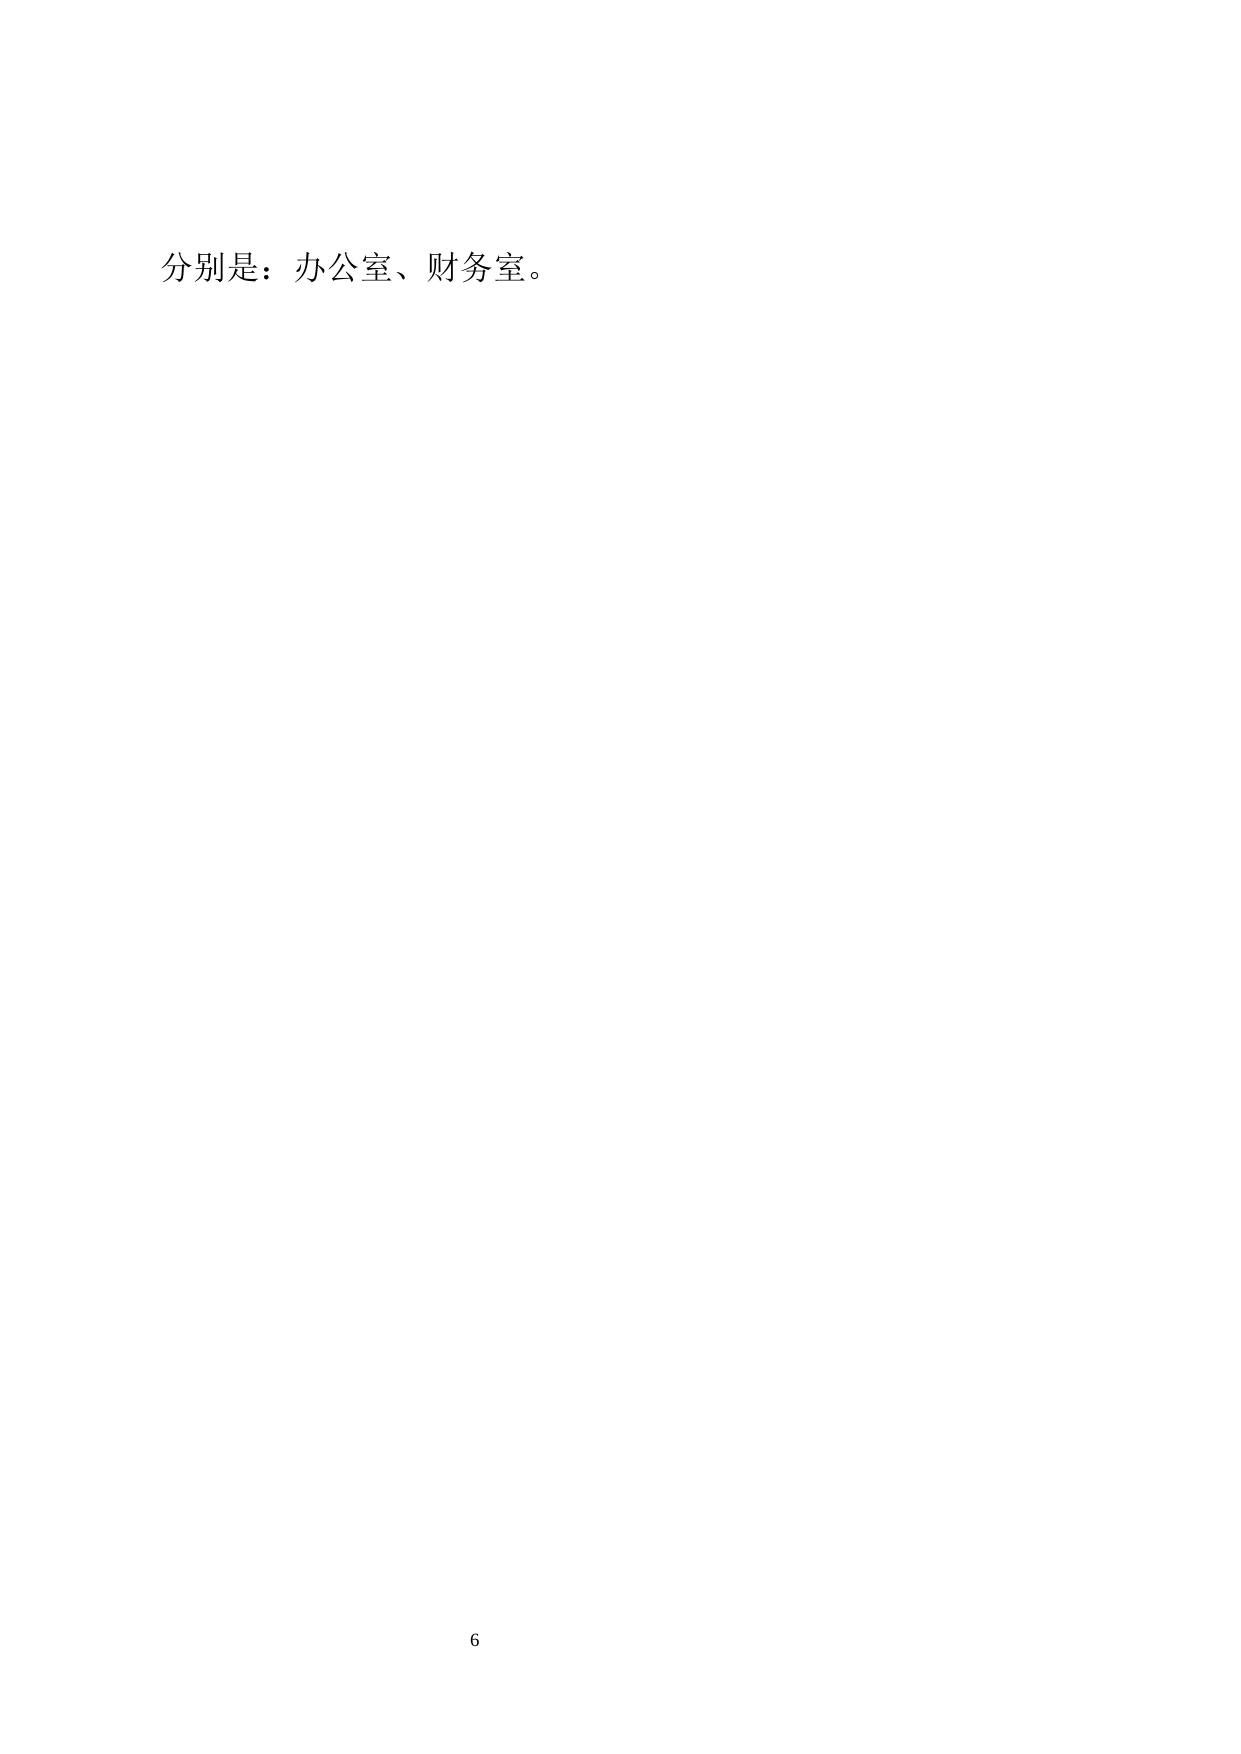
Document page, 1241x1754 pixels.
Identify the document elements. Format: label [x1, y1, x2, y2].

text [159, 233, 1081, 298]
